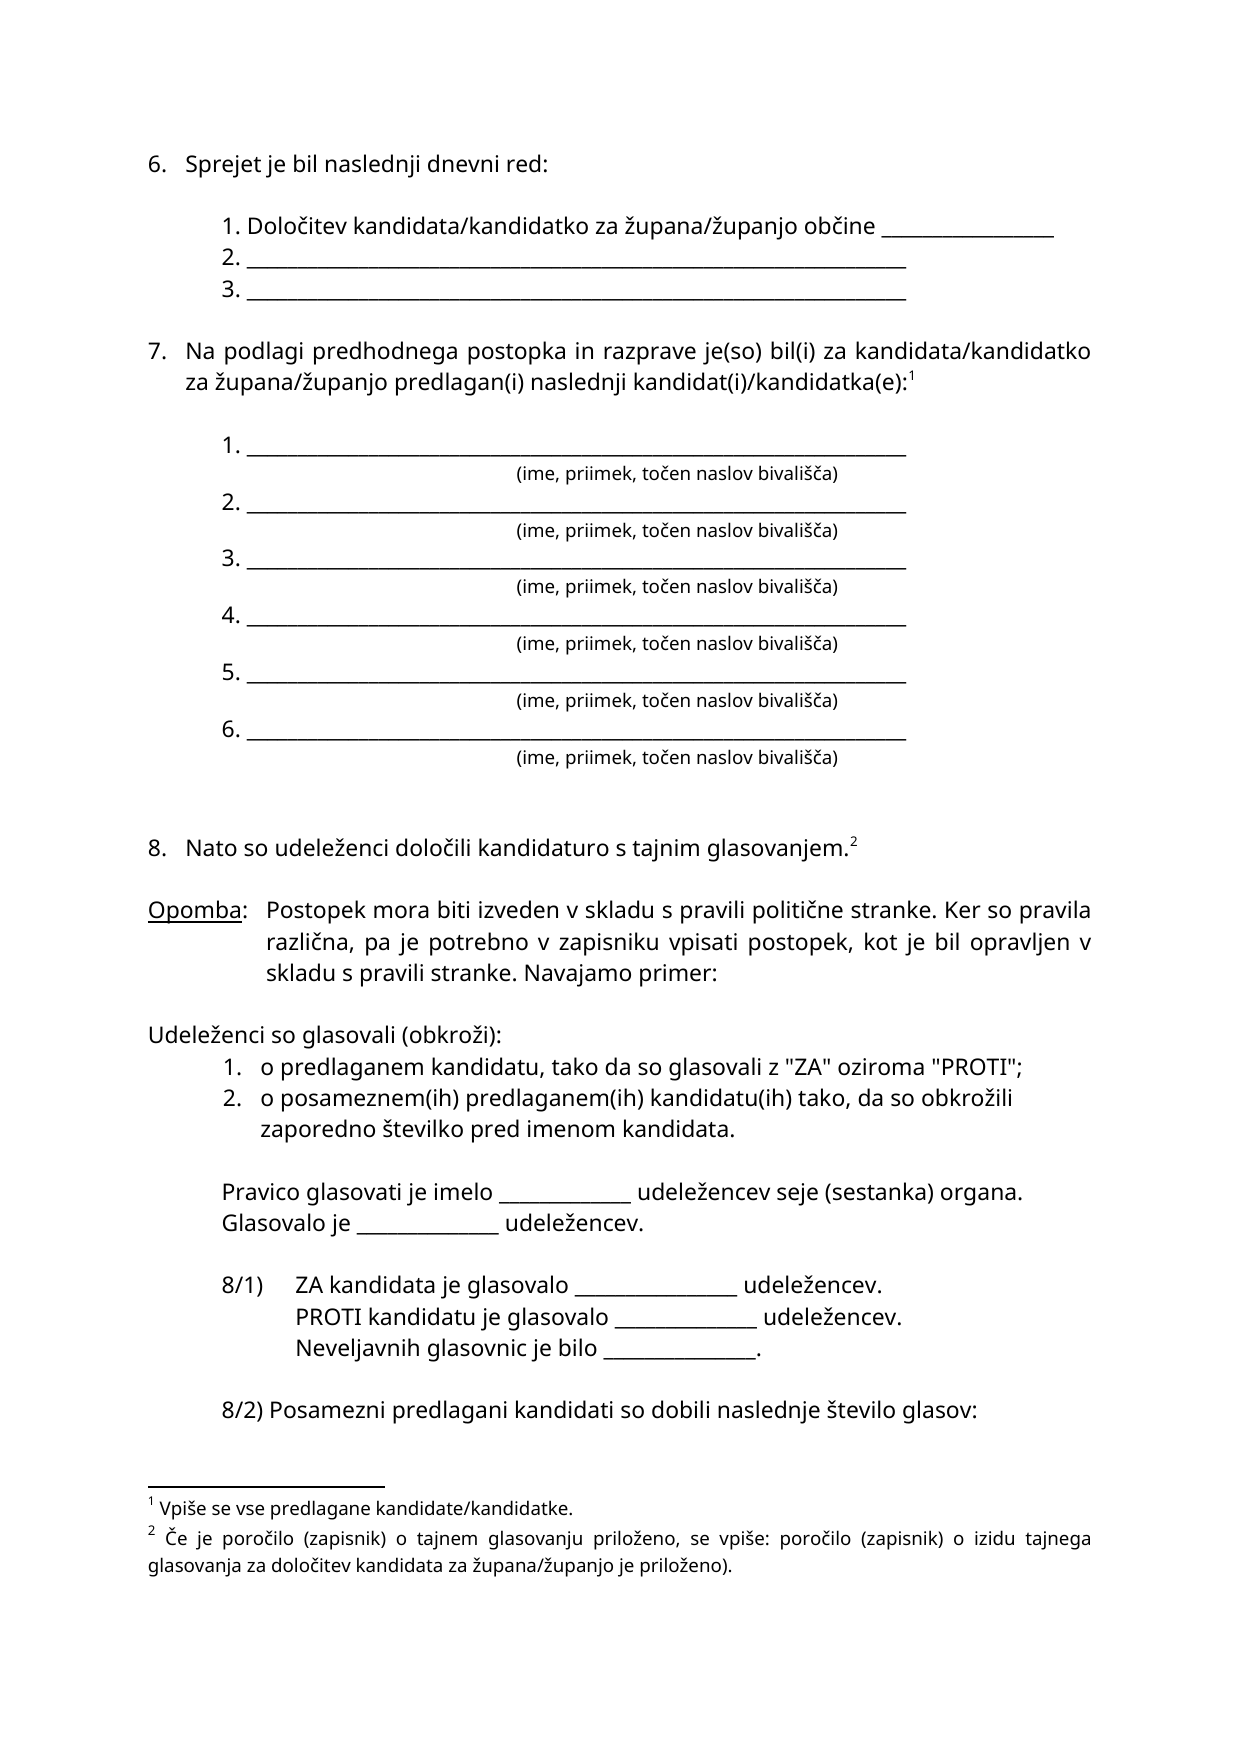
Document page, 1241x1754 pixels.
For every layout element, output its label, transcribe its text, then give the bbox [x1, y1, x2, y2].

text 1. _________________________________________________________________ [148, 429, 1093, 460]
text 2. _________________________________________________________________ [148, 241, 1093, 273]
text Opomba: Postopek mora biti izveden v skladu s pravili politične stranke. Ker so pravila različna, pa je potrebno v zapisniku vpisati postopek, kot je bil opravljen v skladu s pravili stranke. Navajamo primer: [148, 894, 1093, 988]
text 1. Določitev kandidata/kandidatko za župana/županjo občine _________________ [148, 210, 1093, 241]
text 6. _________________________________________________________________ [148, 713, 1093, 744]
text 3. _________________________________________________________________ [148, 273, 1093, 304]
text (ime, priimek, točen naslov bivališča) [148, 687, 1093, 713]
text Neveljavnih glasovnic je bilo _______________. [148, 1332, 1093, 1363]
list o predlaganem kandidatu, tako da so glasovali z "ZA" oziroma "PROTI"; [223, 1051, 1093, 1082]
text (ime, priimek, točen naslov bivališča) [148, 460, 1093, 486]
text (ime, priimek, točen naslov bivališča) [148, 517, 1093, 542]
text Glasovalo je ______________ udeležencev. [148, 1207, 1093, 1238]
text 5. _________________________________________________________________ [148, 656, 1093, 687]
text 4. _________________________________________________________________ [148, 599, 1093, 630]
list o posameznem(ih) predlaganem(ih) kandidatu(ih) tako, da so obkrožili zaporedno številko pred imenom kandidata. [223, 1082, 1093, 1144]
text (ime, priimek, točen naslov bivališča) [148, 574, 1093, 599]
text (ime, priimek, točen naslov bivališča) [148, 630, 1093, 656]
text Pravico glasovati je imelo _____________ udeležencev seje (sestanka) organa. [148, 1176, 1093, 1207]
text PROTI kandidatu je glasovalo ______________ udeležencev. [148, 1301, 1093, 1332]
list Sprejet je bil naslednji dnevni red: [148, 148, 1093, 179]
text 8/1) ZA kandidata je glasovalo ________________ udeležencev. [148, 1269, 1093, 1301]
list Nato so udeleženci določili kandidaturo s tajnim glasovanjem. [148, 832, 1093, 863]
text Udeleženci so glasovali (obkroži): [148, 1019, 1093, 1051]
text 8/2) Posamezni predlagani kandidati so dobili naslednje število glasov: [148, 1394, 1093, 1426]
list Na podlagi predhodnega postopka in razprave je(so) bil(i) za kandidata/kandidatko za župana/županjo predlagan(i) naslednji kandidat(i)/kandidatka(e): [148, 335, 1093, 398]
text 2. _________________________________________________________________ [148, 486, 1093, 517]
text 3. _________________________________________________________________ [148, 542, 1093, 574]
text (ime, priimek, točen naslov bivališča) [148, 744, 1093, 769]
